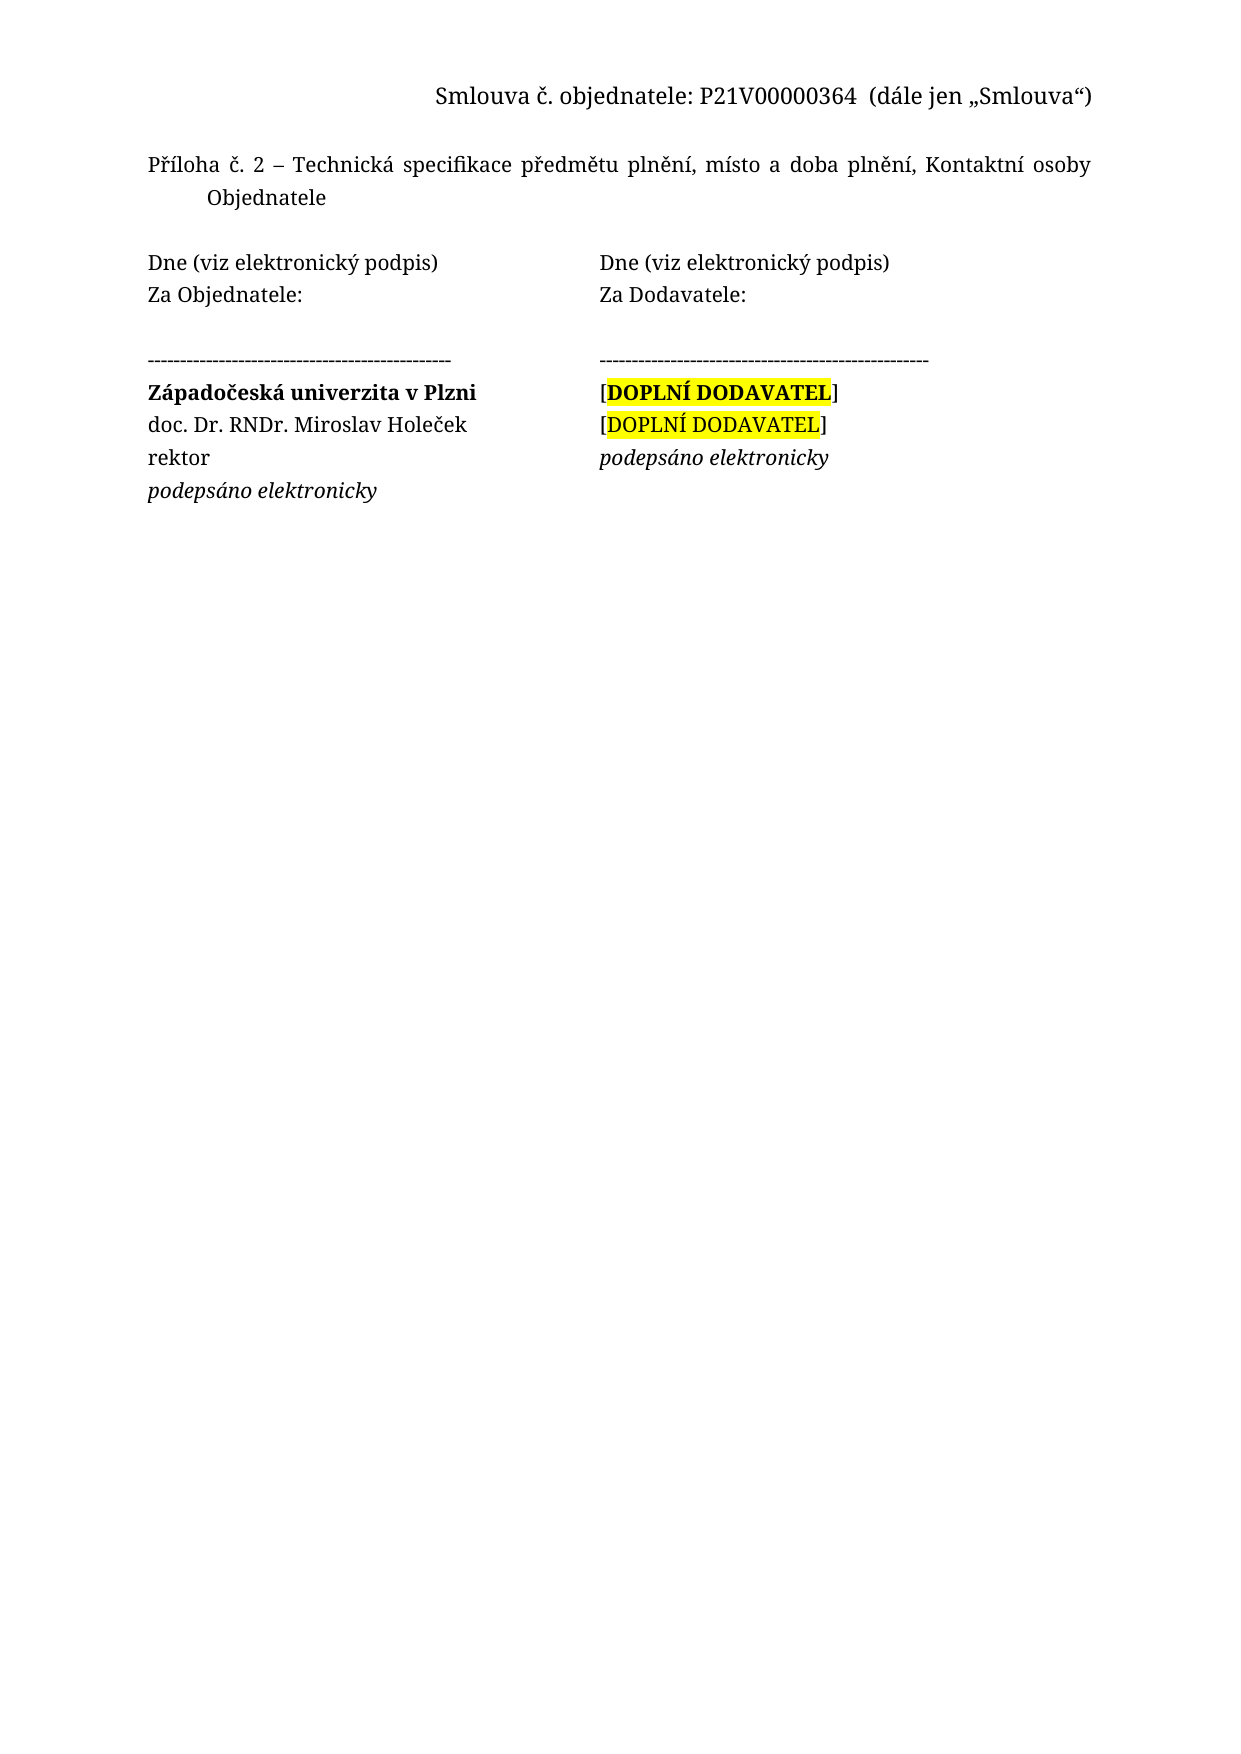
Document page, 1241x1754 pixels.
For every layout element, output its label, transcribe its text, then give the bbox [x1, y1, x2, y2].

table_header Dne (viz elektronický podpis) Za Dodavatele: --------------------------------------------------- [DOPLNÍ DODAVATEL] [DOPLNÍ DODAVATEL] podepsáno elektronicky [588, 248, 1040, 508]
table_header Dne (viz elektronický podpis) Za Objednatele: ----------------------------------------------- Západočeská univerzita v Plzni doc. Dr. RNDr. Miroslav Holeček rektor podepsáno elektronicky [136, 248, 588, 508]
text Příloha č. 2 – Technická specifikace předmětu plnění, místo a doba plnění, Kontaktní osoby Objednatele [148, 150, 1093, 211]
